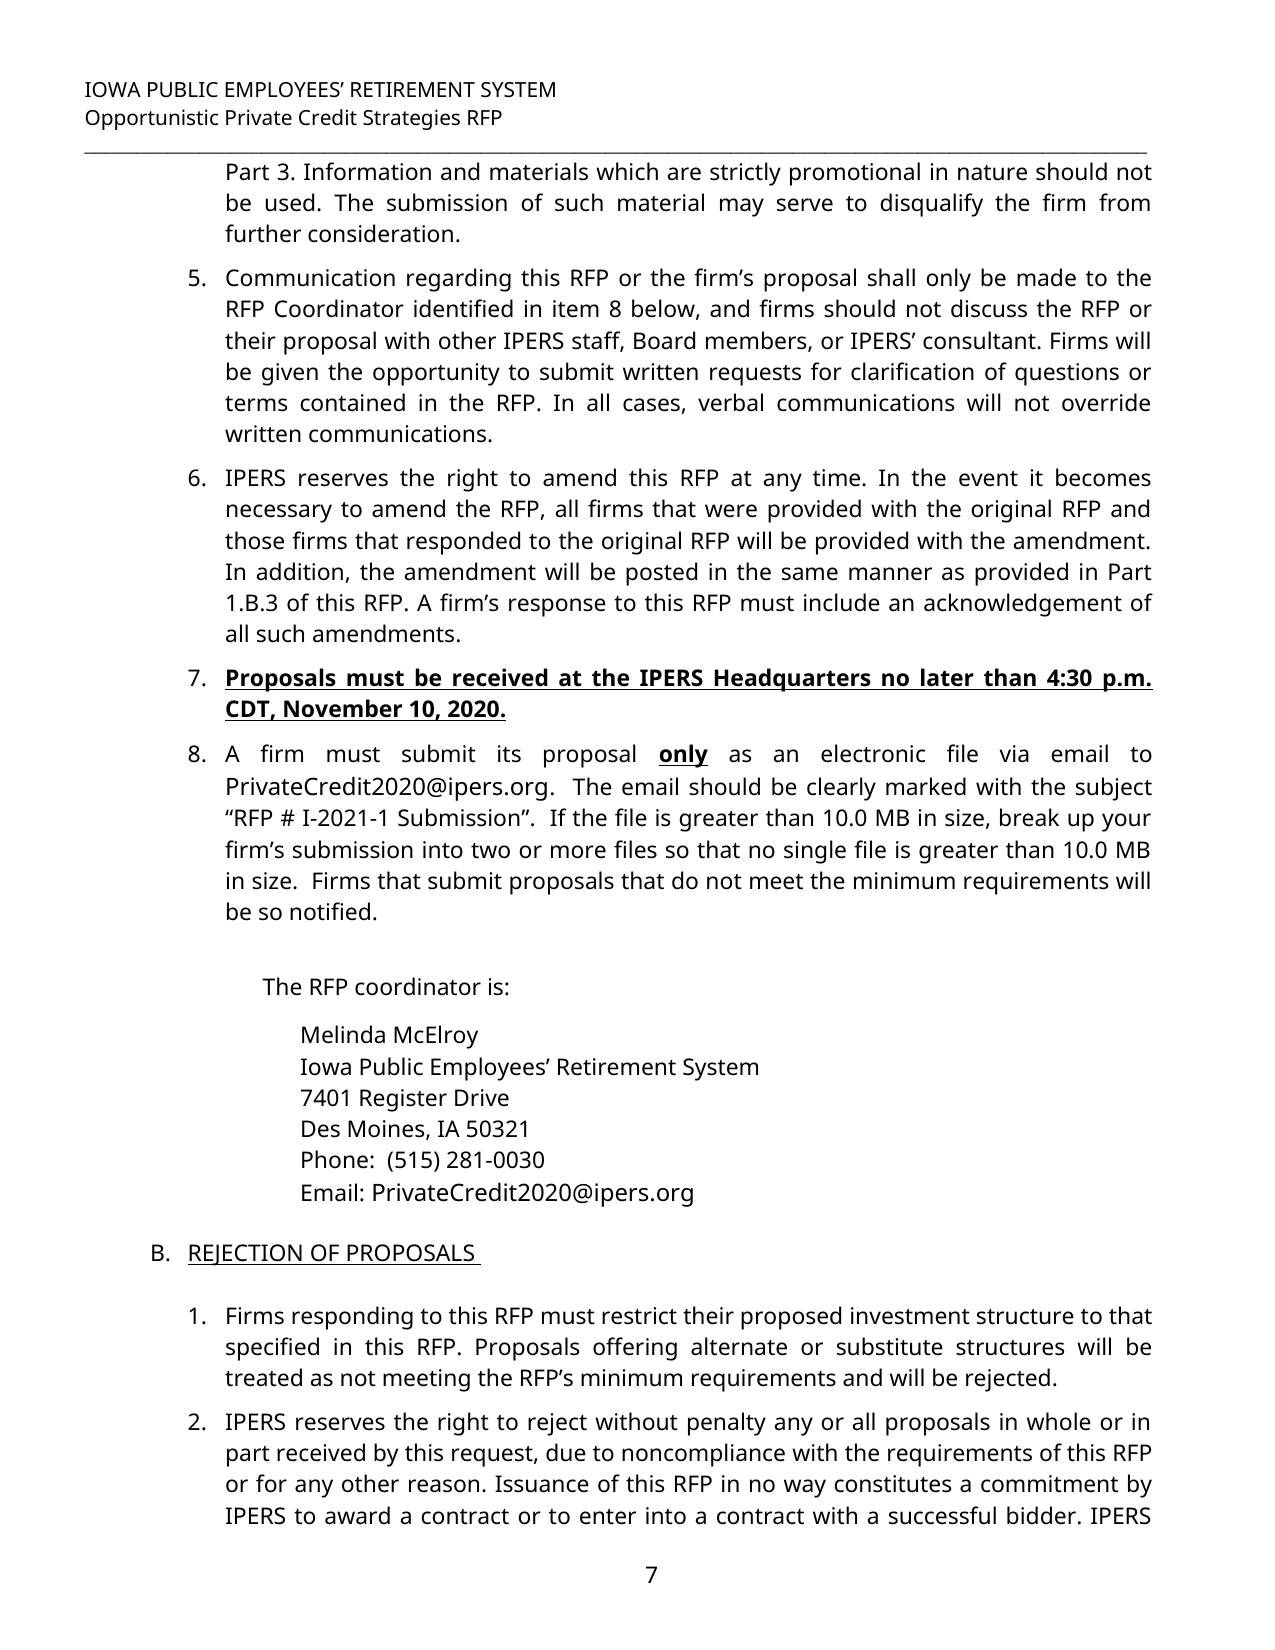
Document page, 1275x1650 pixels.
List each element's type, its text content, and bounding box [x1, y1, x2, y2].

list Firms responding to this RFP must restrict their proposed investment structure to that specified in this RFP. Proposals offering alternate or substitute structures will be treated as not meeting the RFP’s minimum requirements and will be rejected. [187, 1299, 1153, 1393]
text Melinda McElroy [225, 1019, 1153, 1051]
text The RFP coordinator is: [225, 971, 1153, 1002]
list Communication regarding this RFP or the firm’s proposal shall only be made to the RFP Coordinator identified in item 8 below, and firms should not discuss the RFP or their proposal with other IPERS staff, Board members, or IPERS’ consultant. Firms will be given the opportunity to submit written requests for clarification of questions or terms contained in the RFP. In all cases, verbal communications will not override written communications. [187, 262, 1153, 450]
text Email: PrivateCredit2020@ipers.org [225, 1176, 1153, 1208]
text Iowa Public Employees’ Retirement System [225, 1051, 1153, 1082]
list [187, 156, 1153, 250]
list REJECTION OF PROPOSALS [150, 1237, 1153, 1268]
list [187, 1406, 1153, 1531]
list IPERS reserves the right to amend this RFP at any time. In the event it becomes necessary to amend the RFP, all firms that were provided with the original RFP and those firms that responded to the original RFP will be provided with the amendment. In addition, the amendment will be posted in the same manner as provided in Part 1.B.3 of this RFP. A firm’s response to this RFP must include an acknowledgement of all such amendments. [187, 462, 1153, 650]
text Phone: (515) 281-0030 [225, 1144, 1153, 1176]
list Proposals must be received at the IPERS Headquarters no later than 4:30 p.m. CDT, November 10, 2020. [187, 662, 1153, 725]
list A firm must submit its proposal only as an electronic file via email to PrivateCredit2020@ipers.org. The email should be clearly marked with the subject “RFP # I-2021-1 Submission”. If the file is greater than 10.0 MB in size, break up your firm’s submission into two or more files so that no single file is greater than 10.0 MB in size. Firms that submit proposals that do not meet the minimum requirements will be so notified. [187, 737, 1153, 927]
text Des Moines, IA 50321 [225, 1113, 1153, 1144]
text 7401 Register Drive [225, 1082, 1153, 1113]
